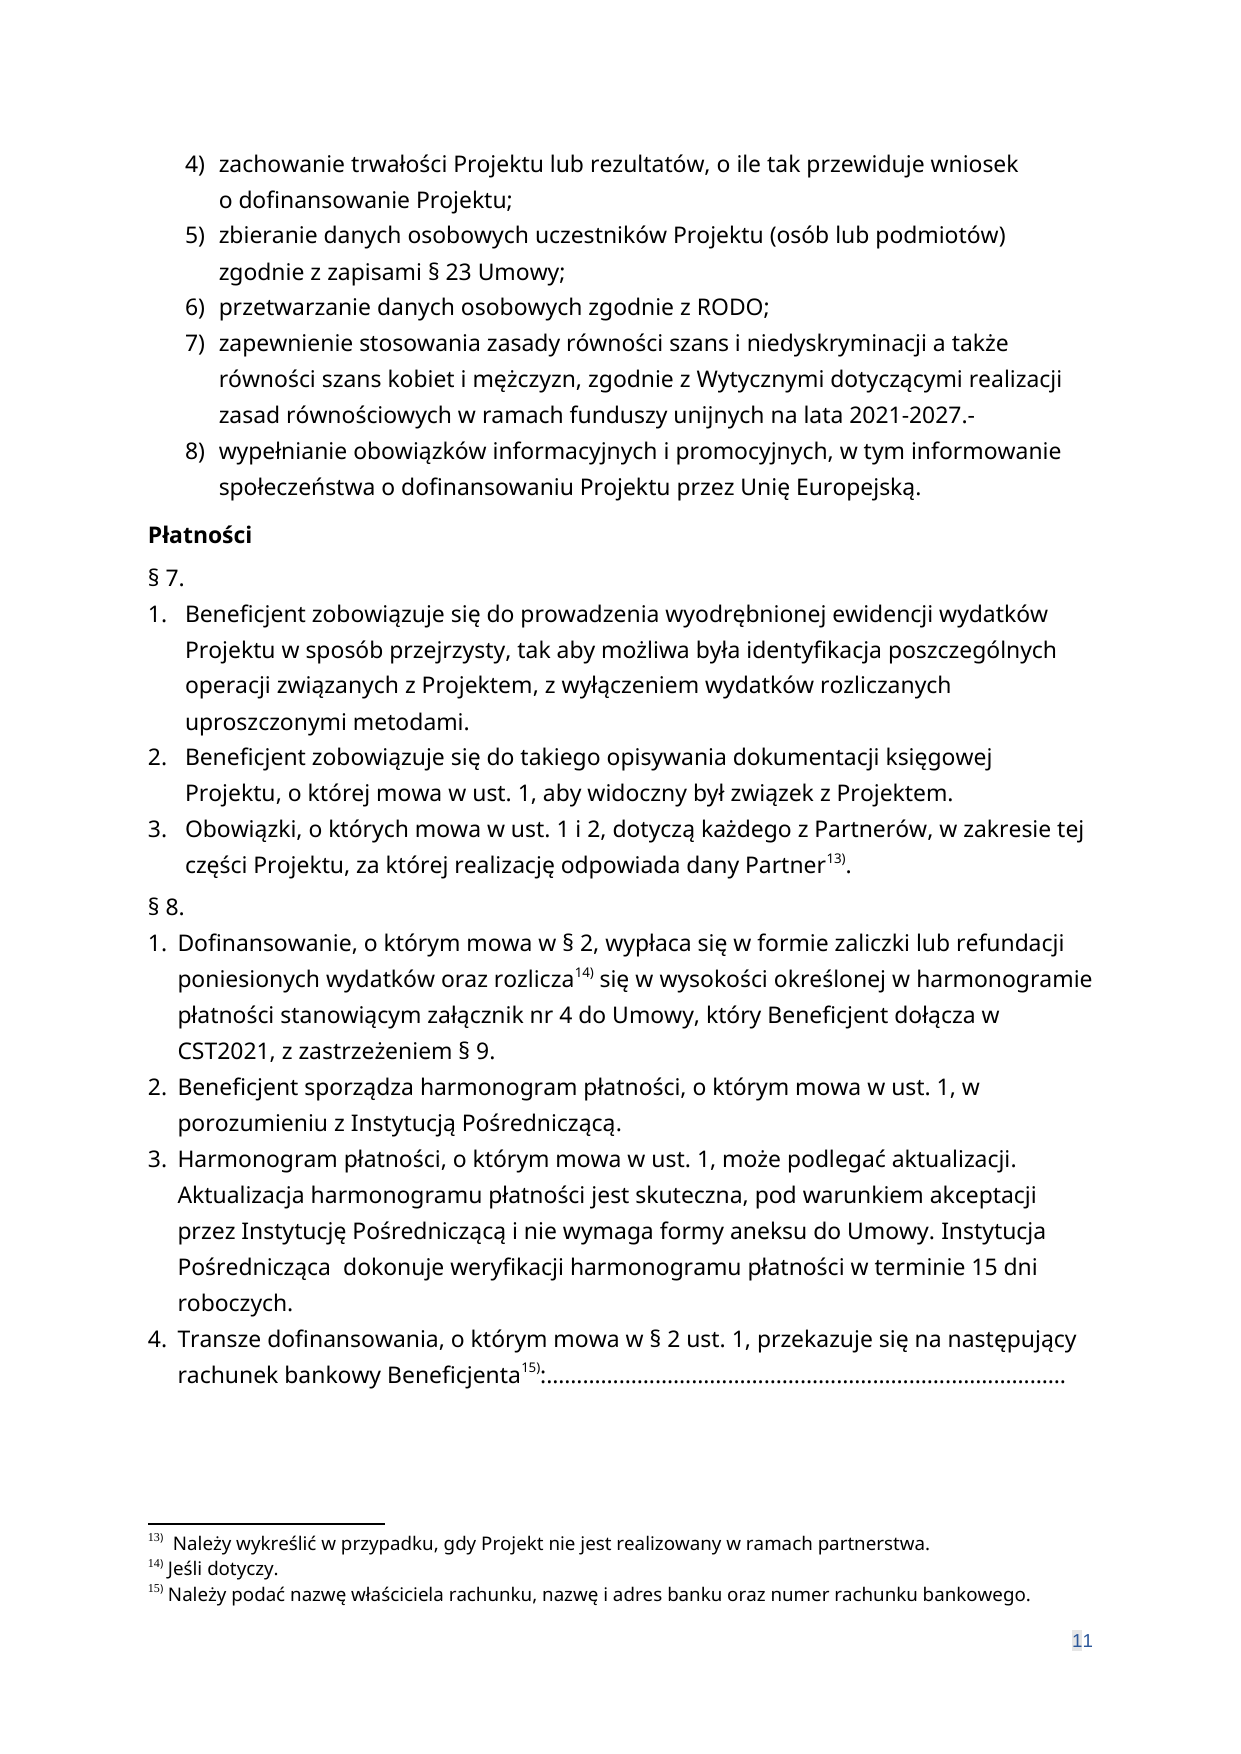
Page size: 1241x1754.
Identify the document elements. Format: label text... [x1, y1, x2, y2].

list Beneficjent sporządza harmonogram płatności, o którym mowa w ust. 1, w porozumieniu z Instytucją Pośredniczącą. [148, 1071, 1093, 1138]
subtitle § 8. [148, 891, 1093, 923]
list Beneficjent zobowiązuje się do takiego opisywania dokumentacji księgowej Projektu, o której mowa w ust. 1, aby widoczny był związek z Projektem. [148, 741, 1093, 808]
subtitle Płatności [148, 519, 1093, 551]
list Harmonogram płatności, o którym mowa w ust. 1, może podlegać aktualizacji. Aktualizacja harmonogramu płatności jest skuteczna, pod warunkiem akceptacji przez Instytucję Pośredniczącą i nie wymaga formy aneksu do Umowy. Instytucja Pośrednicząca dokonuje weryfikacji harmonogramu płatności w terminie 15 dni roboczych. [148, 1143, 1093, 1318]
subtitle § 7. [148, 562, 1093, 593]
list zachowanie trwałości Projektu lub rezultatów, o ile tak przewiduje wniosek o dofinansowanie Projektu; [185, 148, 1093, 215]
list Dofinansowanie, o którym mowa w § 2, wypłaca się w formie zaliczki lub refundacji poniesionych wydatków oraz rozlicza) się w wysokości określonej w harmonogramie płatności stanowiącym załącznik nr 4 do Umowy, który Beneficjent dołącza w CST2021, z zastrzeżeniem § 9. [148, 927, 1093, 1066]
list przetwarzanie danych osobowych zgodnie z RODO; [185, 291, 1093, 323]
list zapewnienie stosowania zasady równości szans i niedyskryminacji a także równości szans kobiet i mężczyzn, zgodnie z Wytycznymi dotyczącymi realizacji zasad równościowych w ramach funduszy unijnych na lata 2021-2027.- [185, 327, 1093, 430]
list wypełnianie obowiązków informacyjnych i promocyjnych, w tym informowanie społeczeństwa o dofinansowaniu Projektu przez Unię Europejską. [185, 435, 1093, 502]
list Transze dofinansowania, o którym mowa w § 2 ust. 1, przekazuje się na następujący rachunek bankowy Beneficjenta):…………………………………………………………..……………… [148, 1323, 1093, 1390]
list zbieranie danych osobowych uczestników Projektu (osób lub podmiotów) zgodnie z zapisami § 23 Umowy; [185, 219, 1093, 287]
list Obowiązki, o których mowa w ust. 1 i 2, dotyczą każdego z Partnerów, w zakresie tej części Projektu, za której realizację odpowiada dany Partner). [148, 813, 1093, 880]
list Beneficjent zobowiązuje się do prowadzenia wyodrębnionej ewidencji wydatków Projektu w sposób przejrzysty, tak aby możliwa była identyfikacja poszczególnych operacji związanych z Projektem, z wyłączeniem wydatków rozliczanych uproszczonymi metodami. [148, 598, 1093, 737]
